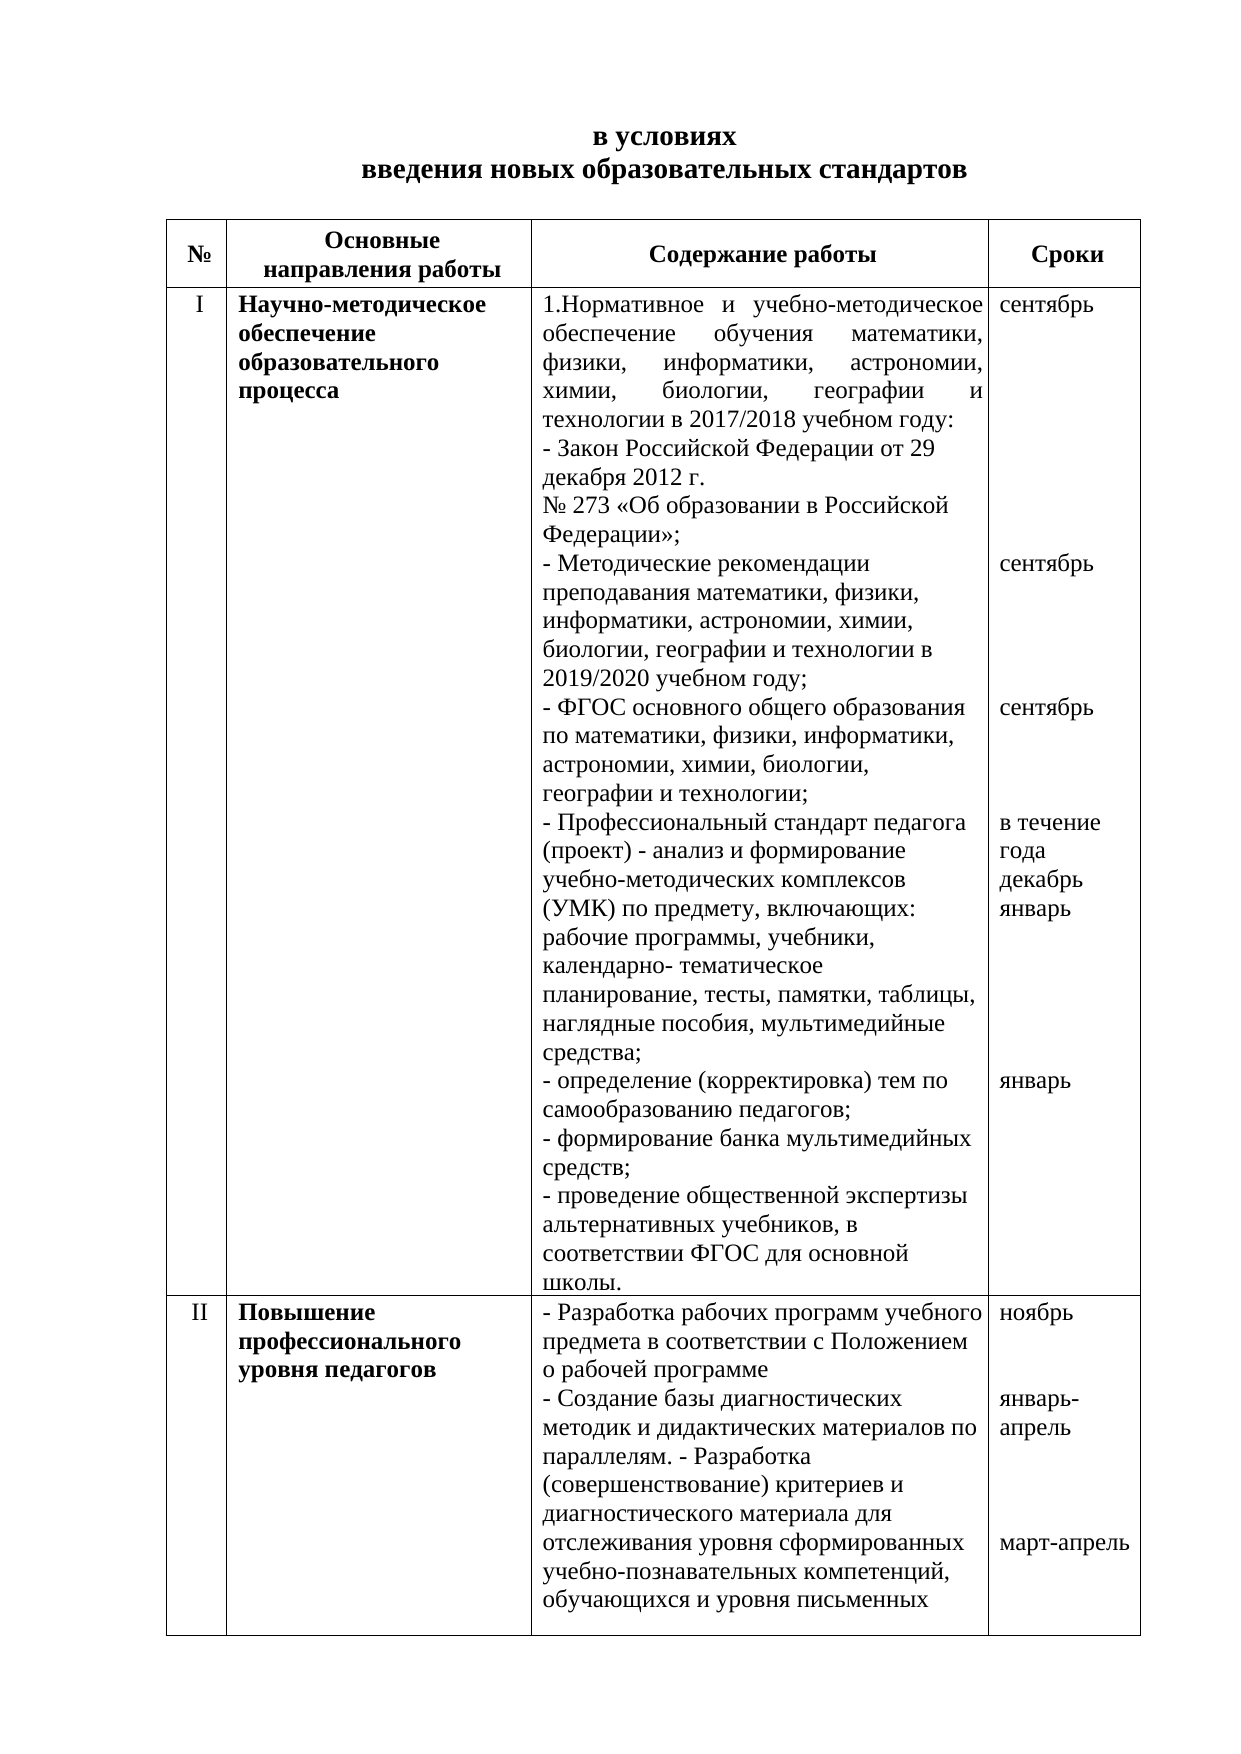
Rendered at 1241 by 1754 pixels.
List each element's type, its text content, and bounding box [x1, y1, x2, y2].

table_cell 1.Нормативное и учебно-методическое обеспечение обучения математики, физики, информатики, астрономии, химии, биологии, географии и технологии в 2017/2018 учебном году: - Закон Российской Федерации от 29 декабря 2012 г. № 273 «Об образовании в Российской Федерации»; - Методические рекомендации преподавания математики, физики, информатики, астрономии, химии, биологии, географии и технологии в 2019/2020 учебном году; - ФГОС основного общего образования по математики, физики, информатики, астрономии, химии, биологии, географии и технологии; - Профессиональный стандарт педагога (проект) - анализ и формирование учебно-методических комплексов (УМК) по предмету, включающих: рабочие программы, учебники, календарно- тематическое планирование, тесты, памятки, таблицы, наглядные пособия, мультимедийные средства; - определение (корректировка) тем по самообразованию педагогов; - формирование банка мультимедийных средств; - проведение общественной экспертизы альтернативных учебников, в соответствии ФГОС для основной школы. [532, 288, 988, 1295]
table_header № [167, 220, 226, 287]
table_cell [227, 1296, 531, 1635]
table_header Основные направления работы [227, 220, 531, 287]
table_cell сентябрь сентябрь сентябрь в течение года декабрь январь январь [989, 288, 1140, 1295]
table_header Сроки [989, 220, 1140, 287]
text введения новых образовательных стандартов [177, 152, 1152, 185]
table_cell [989, 1296, 1140, 1635]
table_header Содержание работы [532, 220, 988, 287]
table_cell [532, 1296, 988, 1635]
table_cell I [167, 288, 226, 1295]
table_cell II [167, 1296, 226, 1635]
table_cell Научно-методическое обеспечение образовательного процесса [227, 288, 531, 1295]
text в условиях [177, 118, 1152, 152]
